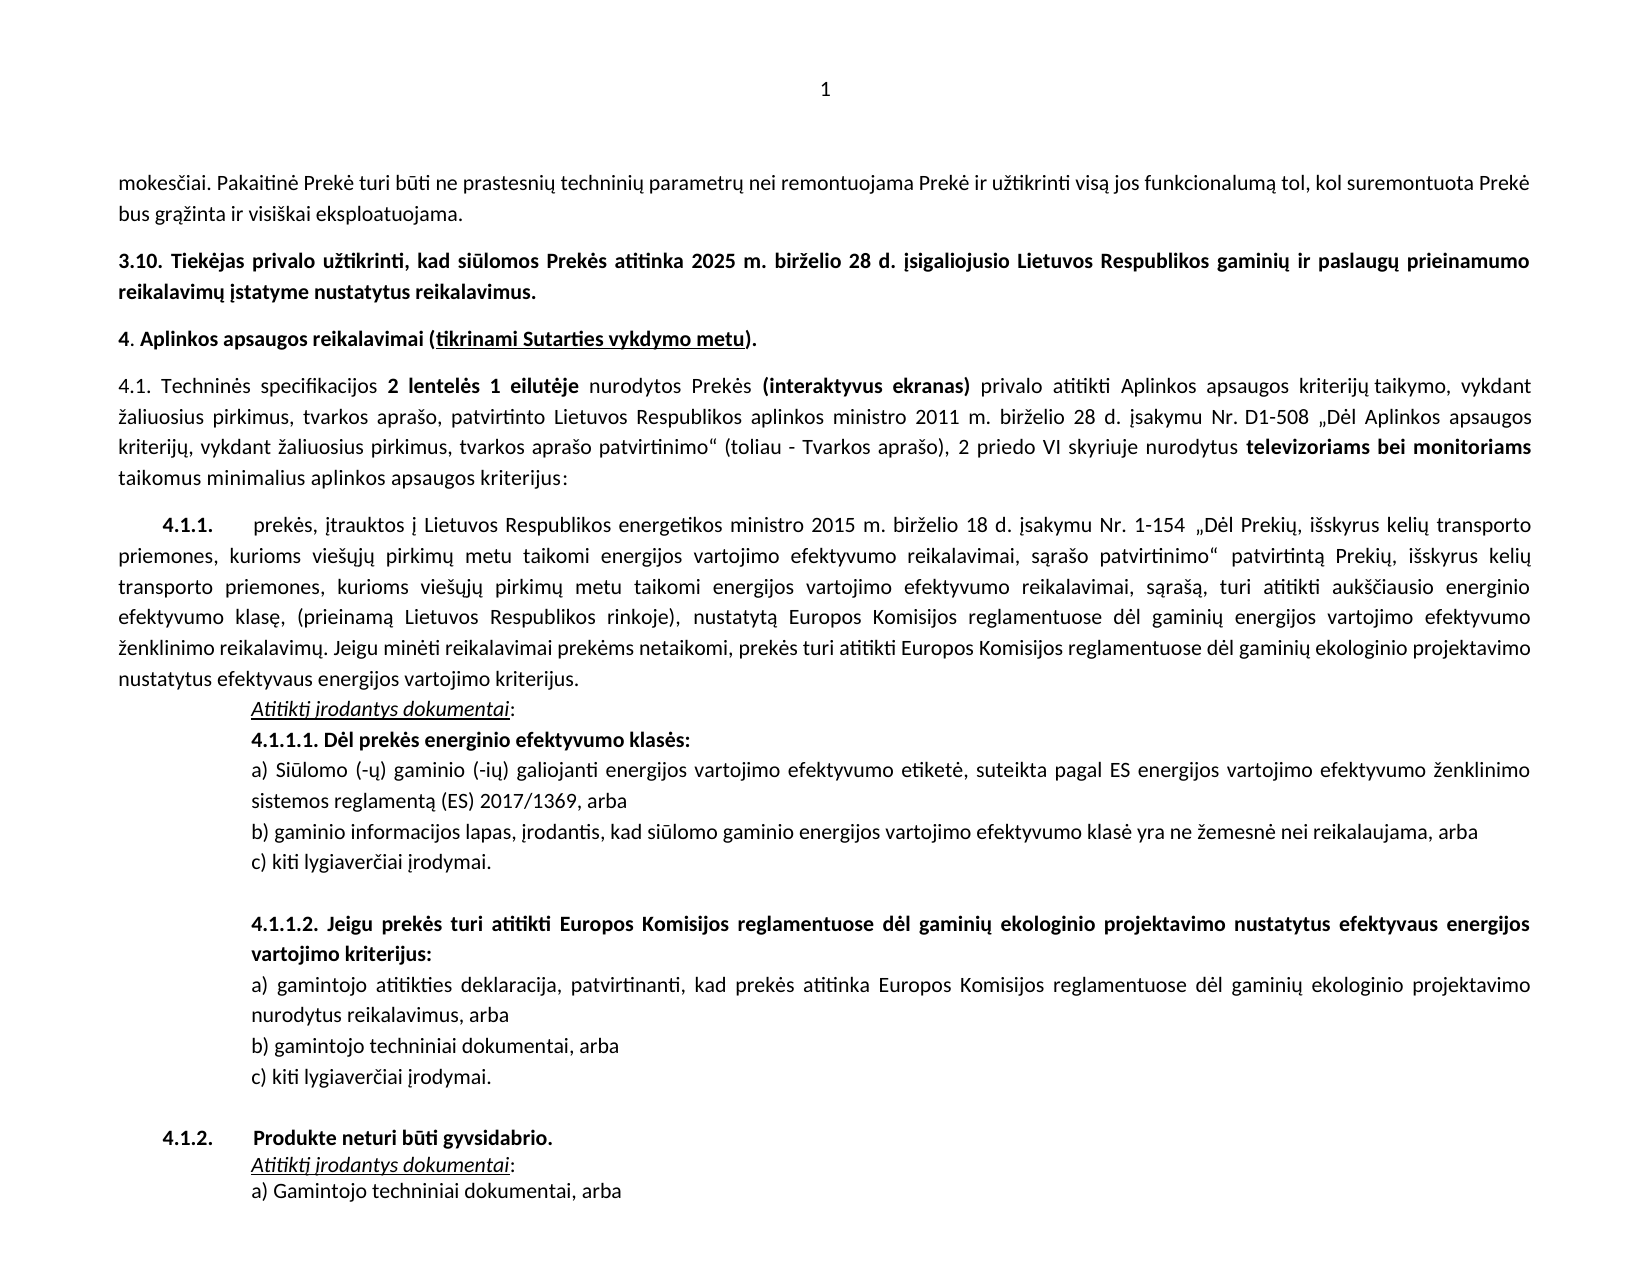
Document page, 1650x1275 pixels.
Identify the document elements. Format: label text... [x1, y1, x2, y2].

list a) Siūlomo (-ų) gaminio (-ių) galiojanti energijos vartojimo efektyvumo etiketė, suteikta pagal ES energijos vartojimo efektyvumo ženklinimo sistemos reglamentą (ES) 2017/1369, arba [251, 757, 1532, 814]
list b) gaminio informacijos lapas, įrodantis, kad siūlomo gaminio energijos vartojimo efektyvumo klasė yra ne žemesnė nei reikalaujama, arba [251, 818, 1532, 844]
list b) gamintojo techniniai dokumentai, arba [251, 1032, 1532, 1059]
text 4. Aplinkos apsaugos reikalavimai (tikrinami Sutarties vykdymo metu). [118, 325, 1532, 352]
list Produkte neturi būti gyvsidabrio. [118, 1124, 1532, 1151]
text Atitiktį įrodantys dokumentai: [251, 1151, 1532, 1177]
list 4.1.1.1. Dėl prekės energinio efektyvumo klasės: [251, 726, 1532, 753]
list 4.1.1.2. Jeigu prekės turi atitikti Europos Komisijos reglamentuose dėl gaminių ekologinio projektavimo nustatytus efektyvaus energijos vartojimo kriterijus: [251, 910, 1532, 967]
list prekės, įtrauktos į Lietuvos Respublikos energetikos ministro 2015 m. birželio 18 d. įsakymu Nr. 1-154 „Dėl Prekių, išskyrus kelių transporto priemones, kurioms viešųjų pirkimų metu taikomi energijos vartojimo efektyvumo reikalavimai, sąrašo patvirtinimo“ patvirtintą Prekių, išskyrus kelių transporto priemones, kurioms viešųjų pirkimų metu taikomi energijos vartojimo efektyvumo reikalavimai, sąrašą, turi atitikti aukščiausio energinio efektyvumo klasę, (prieinamą Lietuvos Respublikos rinkoje), nustatytą Europos Komisijos reglamentuose dėl gaminių energijos vartojimo efektyvumo ženklinimo reikalavimų. Jeigu minėti reikalavimai prekėms netaikomi, prekės turi atitikti Europos Komisijos reglamentuose dėl gaminių ekologinio projektavimo nustatytus efektyvaus energijos vartojimo kriterijus. [118, 512, 1532, 691]
list c) kiti lygiaverčiai įrodymai. [251, 848, 1532, 875]
text 4.1. Techninės specifikacijos 2 lentelės 1 eilutėje nurodytos Prekės (interaktyvus ekranas) privalo atitikti Aplinkos apsaugos kriterijų taikymo, vykdant žaliuosius pirkimus, tvarkos aprašo, patvirtinto Lietuvos Respublikos aplinkos ministro 2011 m. birželio 28 d. įsakymu Nr. D1-508 „Dėl Aplinkos apsaugos kriterijų, vykdant žaliuosius pirkimus, tvarkos aprašo patvirtinimo“ (toliau - Tvarkos aprašo), 2 priedo VI skyriuje nurodytus televizoriams bei monitoriams taikomus minimalius aplinkos apsaugos kriterijus: [118, 372, 1532, 491]
list a) gamintojo atitikties deklaracija, patvirtinanti, kad prekės atitinka Europos Komisijos reglamentuose dėl gaminių ekologinio projektavimo nurodytus reikalavimus, arba [251, 971, 1532, 1028]
text 3.10. Tiekėjas privalo užtikrinti, kad siūlomos Prekės atitinka 2025 m. birželio 28 d. įsigaliojusio Lietuvos Respublikos gaminių ir paslaugų prieinamumo reikalavimų įstatyme nustatytus reikalavimus. [118, 247, 1532, 304]
list Atitiktį įrodantys dokumentai: [251, 695, 1532, 722]
text a) Gamintojo techniniai dokumentai, arba [251, 1177, 1532, 1204]
list c) kiti lygiaverčiai įrodymai. [251, 1063, 1532, 1089]
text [118, 169, 1532, 227]
